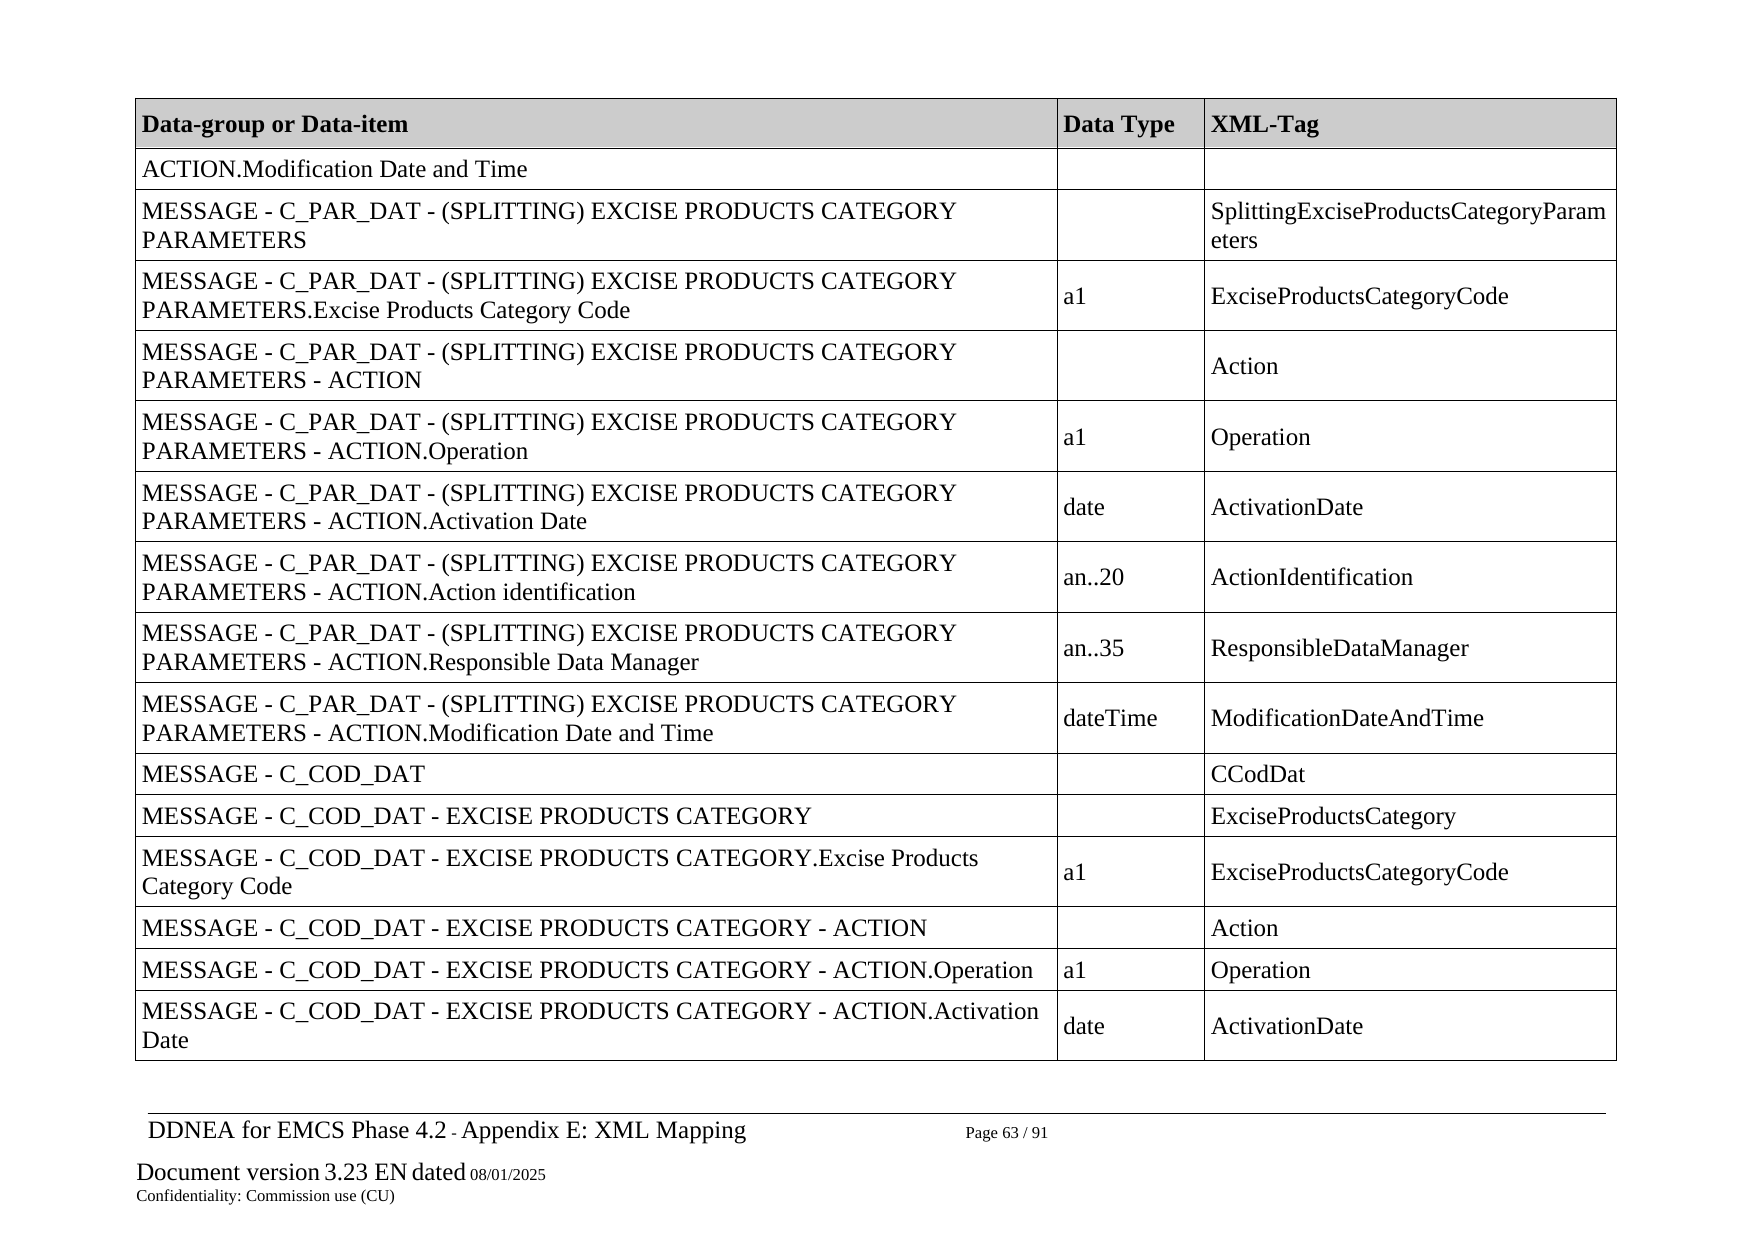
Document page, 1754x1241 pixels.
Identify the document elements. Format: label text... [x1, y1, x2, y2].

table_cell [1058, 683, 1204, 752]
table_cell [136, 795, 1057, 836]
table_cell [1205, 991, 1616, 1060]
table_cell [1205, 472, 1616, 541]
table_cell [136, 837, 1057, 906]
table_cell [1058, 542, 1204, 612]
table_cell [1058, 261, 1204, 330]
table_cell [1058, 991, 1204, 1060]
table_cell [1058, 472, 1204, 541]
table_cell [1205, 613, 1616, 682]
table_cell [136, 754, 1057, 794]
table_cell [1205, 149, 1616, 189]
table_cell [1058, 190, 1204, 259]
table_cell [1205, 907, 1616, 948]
table_header Data Type [1058, 99, 1204, 147]
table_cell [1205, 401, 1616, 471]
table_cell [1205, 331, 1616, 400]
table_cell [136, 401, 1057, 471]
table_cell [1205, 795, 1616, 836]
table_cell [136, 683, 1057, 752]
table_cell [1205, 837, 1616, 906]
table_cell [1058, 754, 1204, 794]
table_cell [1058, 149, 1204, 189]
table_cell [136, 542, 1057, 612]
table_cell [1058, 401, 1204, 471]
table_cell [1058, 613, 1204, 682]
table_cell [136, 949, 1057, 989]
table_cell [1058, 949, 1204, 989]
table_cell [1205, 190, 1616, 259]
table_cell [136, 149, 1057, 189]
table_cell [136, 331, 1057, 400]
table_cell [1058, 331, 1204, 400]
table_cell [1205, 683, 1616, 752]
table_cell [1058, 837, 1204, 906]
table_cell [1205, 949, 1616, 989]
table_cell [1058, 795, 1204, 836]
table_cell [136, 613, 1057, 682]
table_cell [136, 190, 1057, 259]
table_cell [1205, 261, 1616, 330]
table_header Data-group or Data-item [136, 99, 1057, 147]
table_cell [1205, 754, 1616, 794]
table_header XML-Tag [1205, 99, 1616, 147]
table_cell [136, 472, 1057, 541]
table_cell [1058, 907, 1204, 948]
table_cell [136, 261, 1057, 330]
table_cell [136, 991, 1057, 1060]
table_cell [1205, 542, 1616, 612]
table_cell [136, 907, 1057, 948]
